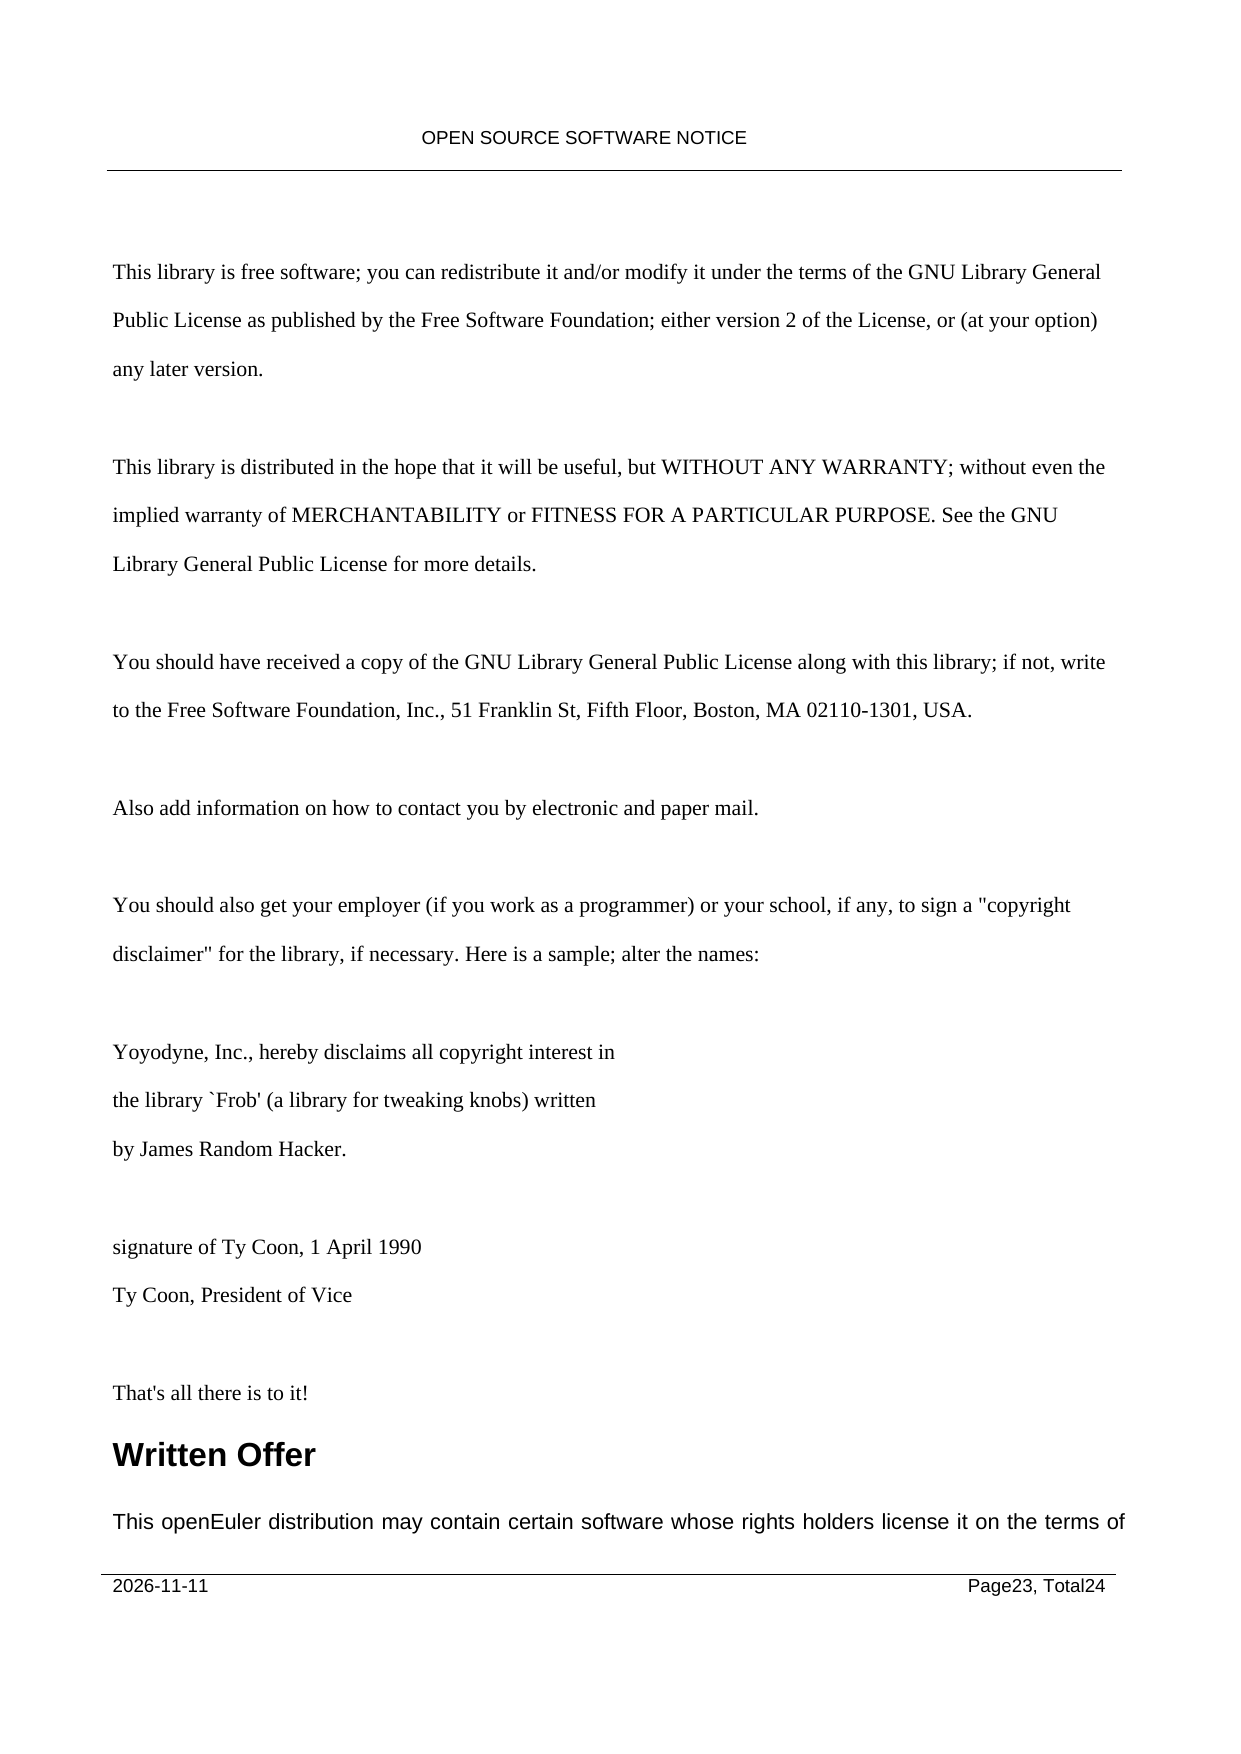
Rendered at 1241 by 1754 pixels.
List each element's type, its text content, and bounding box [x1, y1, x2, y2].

text Written Offer [112, 1421, 1128, 1486]
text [112, 206, 1128, 1409]
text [112, 1506, 1128, 1538]
